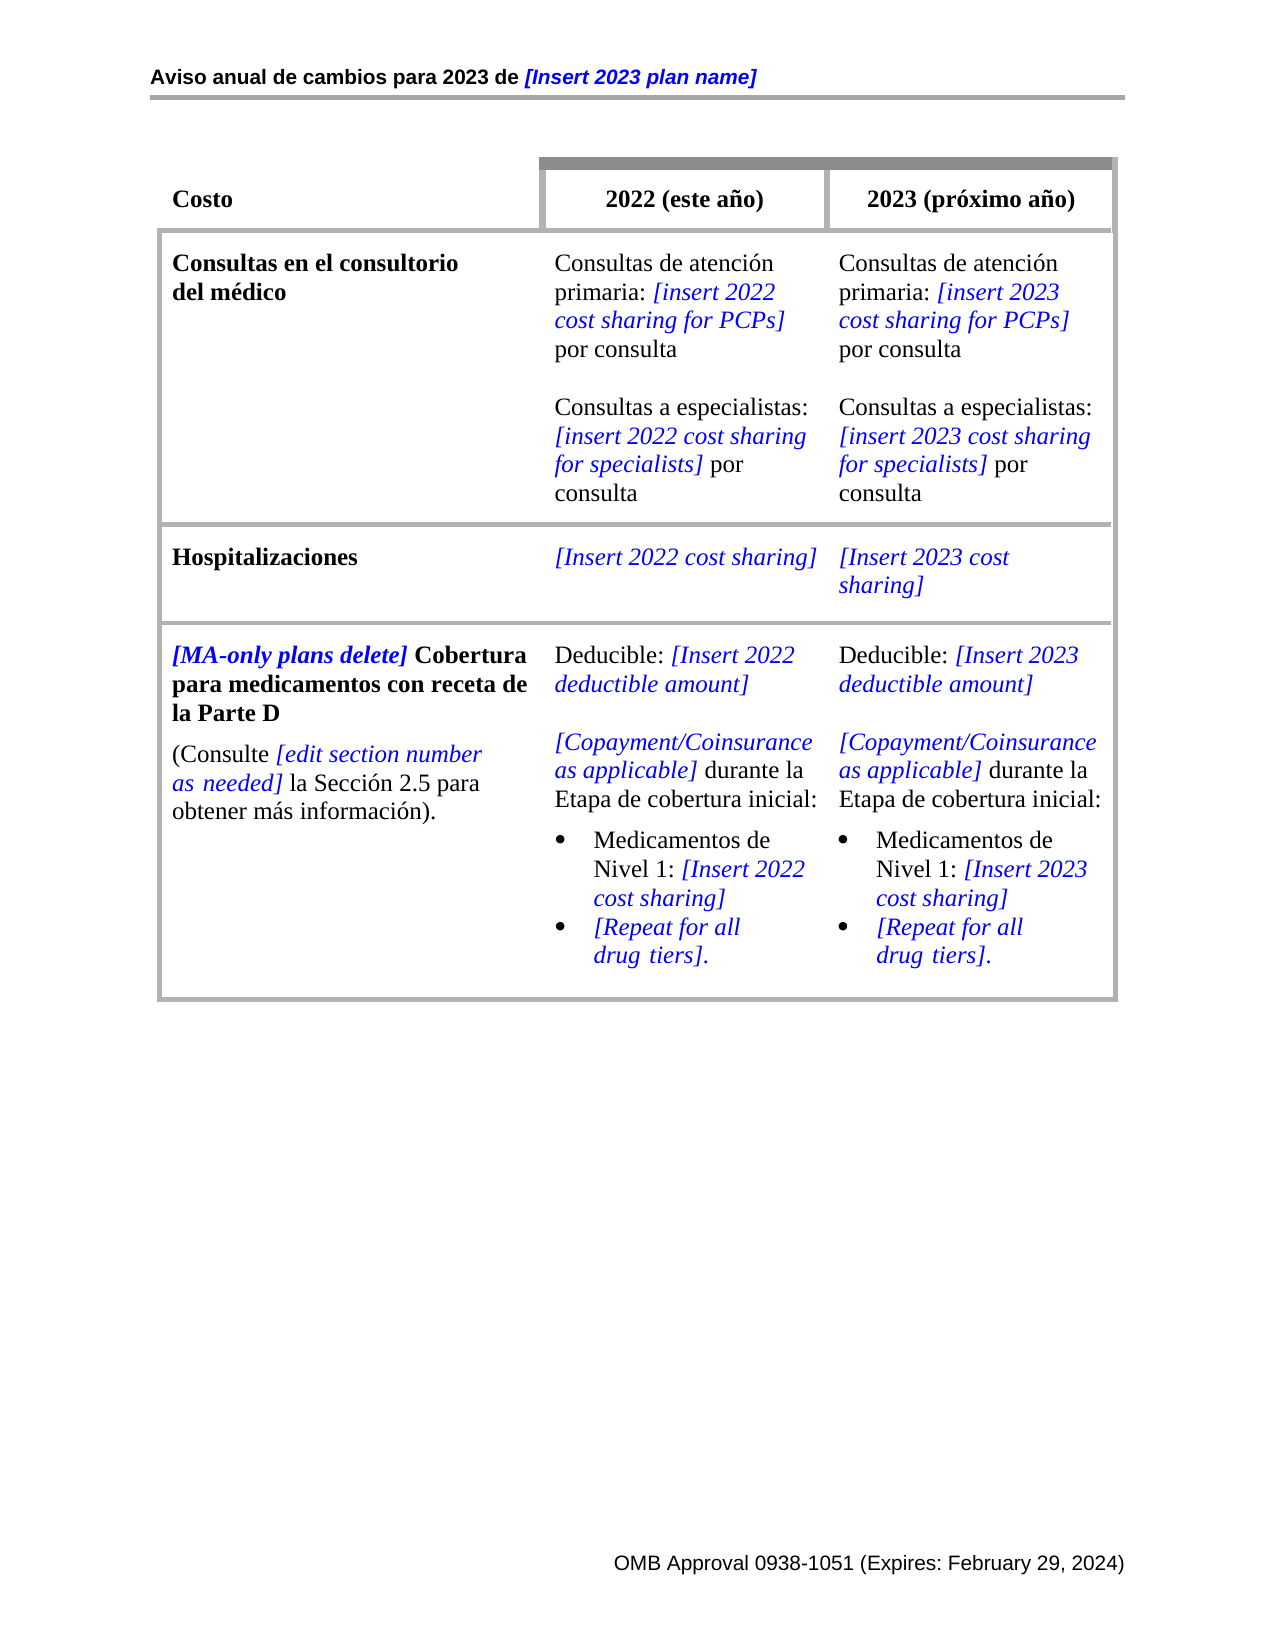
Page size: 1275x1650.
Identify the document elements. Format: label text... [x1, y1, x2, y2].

table_cell Hospitalizaciones [162, 527, 542, 621]
table_cell [Insert 2023 cost sharing] [827, 522, 1113, 621]
table_cell Consultas en el consultorio del médico [162, 233, 542, 522]
table_header 2022 (este año) [546, 170, 824, 228]
table_cell Deducible: [Insert 2022 deductible amount] [Copayment/Coinsurance as applicable] durante la Etapa de cobertura inicial: Medicamentos de Nivel 1: [Insert 2022 cost sharing] [Repeat for all drug tiers]. [543, 625, 827, 997]
table_cell Deducible: [Insert 2023 deductible amount] [Copayment/Coinsurance as applicable] durante la Etapa de cobertura inicial: Medicamentos de Nivel 1: [Insert 2023 cost sharing] [Repeat for all drug tiers]. [827, 621, 1113, 997]
table_cell [MA-only plans delete] Cobertura para medicamentos con receta de la Parte D (Consulte [edit section number as needed] la Sección 2.5 para obtener más información). [162, 625, 542, 997]
table_header 2023 (próximo año) [830, 170, 1112, 228]
table_header Costo [160, 157, 539, 228]
table_cell [Insert 2022 cost sharing] [543, 527, 827, 621]
table_cell Consultas de atención primaria: [insert 2022 cost sharing for PCPs] por consulta Consultas a especialistas: [insert 2022 cost sharing for specialists] por consulta [543, 233, 827, 522]
table_cell Consultas de atención primaria: [insert 2023 cost sharing for PCPs] por consulta Consultas a especialistas: [insert 2023 cost sharing for specialists] por consulta [827, 228, 1113, 522]
